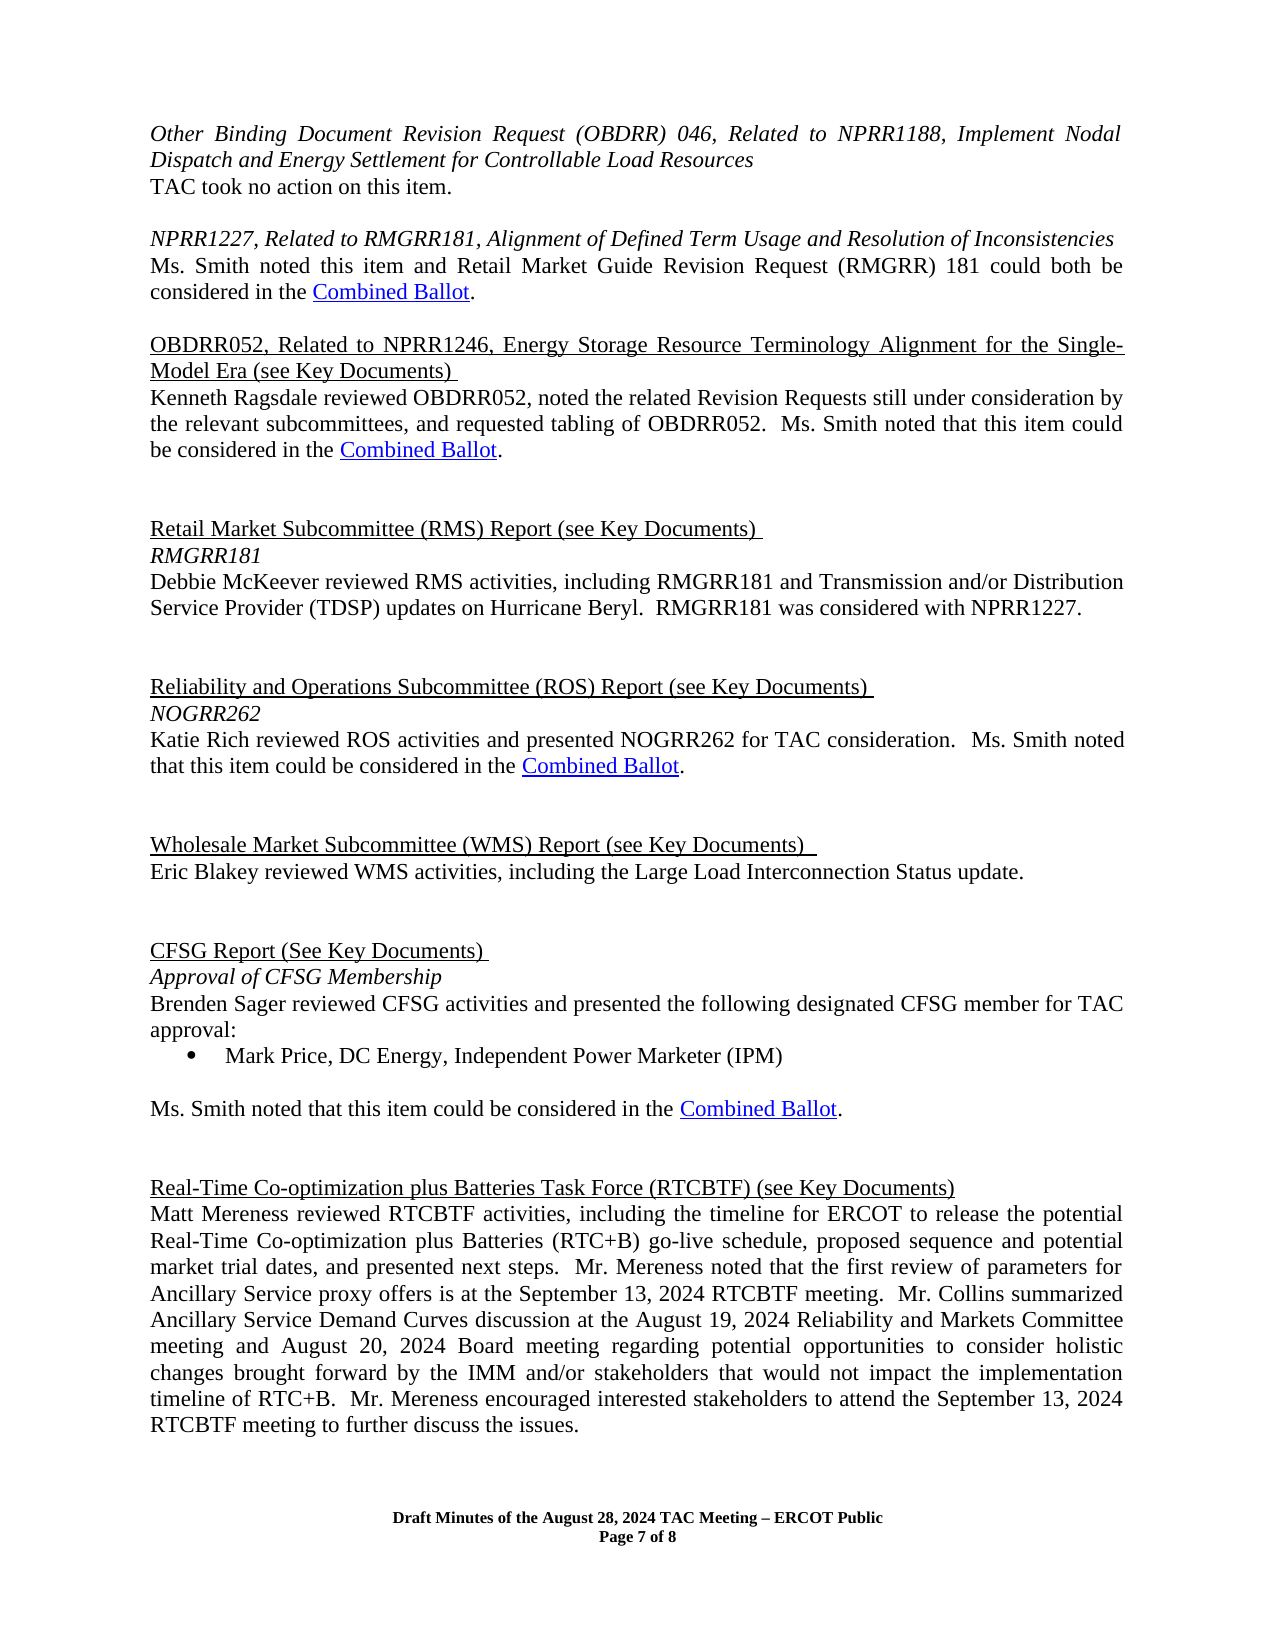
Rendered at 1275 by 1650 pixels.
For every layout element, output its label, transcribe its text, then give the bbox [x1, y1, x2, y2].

text Reliability and Operations Subcommittee (ROS) Report (see Key Documents) [150, 673, 1125, 700]
text TAC took no action on this item. [150, 173, 1125, 199]
text Real-Time Co-optimization plus Batteries Task Force (RTCBTF) (see Key Documents) [150, 1174, 1125, 1201]
text Katie Rich reviewed ROS activities and presented NOGRR262 for TAC consideration. Ms. Smith noted that this item could be considered in the Combined Ballot. [150, 726, 1125, 779]
text Eric Blakey reviewed WMS activities, including the Large Load Interconnection Status update. [150, 858, 1125, 884]
text Brenden Sager reviewed CFSG activities and presented the following designated CFSG member for TAC approval: [150, 990, 1125, 1042]
text Wholesale Market Subcommittee (WMS) Report (see Key Documents) [150, 832, 1125, 858]
text NPRR1227, Related to RMGRR181, Alignment of Defined Term Usage and Resolution of Inconsistencies [150, 225, 1125, 252]
text NOGRR262 [150, 700, 1125, 726]
text Ms. Smith noted that this item could be considered in the Combined Ballot. [150, 1095, 1125, 1121]
text Matt Mereness reviewed RTCBTF activities, including the timeline for ERCOT to release the potential Real-Time Co-optimization plus Batteries (RTC+B) go-live schedule, proposed sequence and potential market trial dates, and presented next steps. Mr. Mereness noted that the first review of parameters for Ancillary Service proxy offers is at the September 13, 2024 RTCBTF meeting. Mr. Collins summarized Ancillary Service Demand Curves discussion at the August 19, 2024 Reliability and Markets Committee meeting and August 20, 2024 Board meeting regarding potential opportunities to consider holistic changes brought forward by the IMM and/or stakeholders that would not impact the implementation timeline of RTC+B. Mr. Mereness encouraged interested stakeholders to attend the September 13, 2024 RTCBTF meeting to further discuss the issues. [150, 1201, 1125, 1438]
text Retail Market Subcommittee (RMS) Report (see Key Documents) [150, 515, 1125, 542]
text RMGRR181 [150, 542, 1125, 568]
text OBDRR052, Related to NPRR1246, Energy Storage Resource Terminology Alignment for the Single-Model Era (see Key Documents) [150, 355, 1125, 383]
text Ms. Smith noted this item and Retail Market Guide Revision Request (RMGRR) 181 could both be considered in the Combined Ballot. [150, 252, 1125, 304]
text Debbie McKeever reviewed RMS activities, including RMGRR181 and Transmission and/or Distribution Service Provider (TDSP) updates on Hurricane Beryl. RMGRR181 was considered with NPRR1227. [150, 568, 1125, 621]
text Kenneth Ragsdale reviewed OBDRR052, noted the related Revision Requests still under consideration by the relevant subcommittees, and requested tabling of OBDRR052. Ms. Smith noted that this item could be considered in the Combined Ballot. [150, 383, 1125, 463]
text Other Binding Document Revision Request (OBDRR) 046, Related to NPRR1188, Implement Nodal Dispatch and Energy Settlement for Controllable Load Resources [150, 120, 1125, 173]
text OBDRR052, Related to NPRR1246, Energy Storage Resource Terminology Alignment for the Single-Model Era (see Key Documents) [150, 331, 1125, 354]
text Approval of CFSG Membership [150, 963, 1125, 990]
list Mark Price, DC Energy, Independent Power Marketer (IPM) [187, 1042, 1125, 1069]
text CFSG Report (See Key Documents) [150, 937, 1125, 963]
